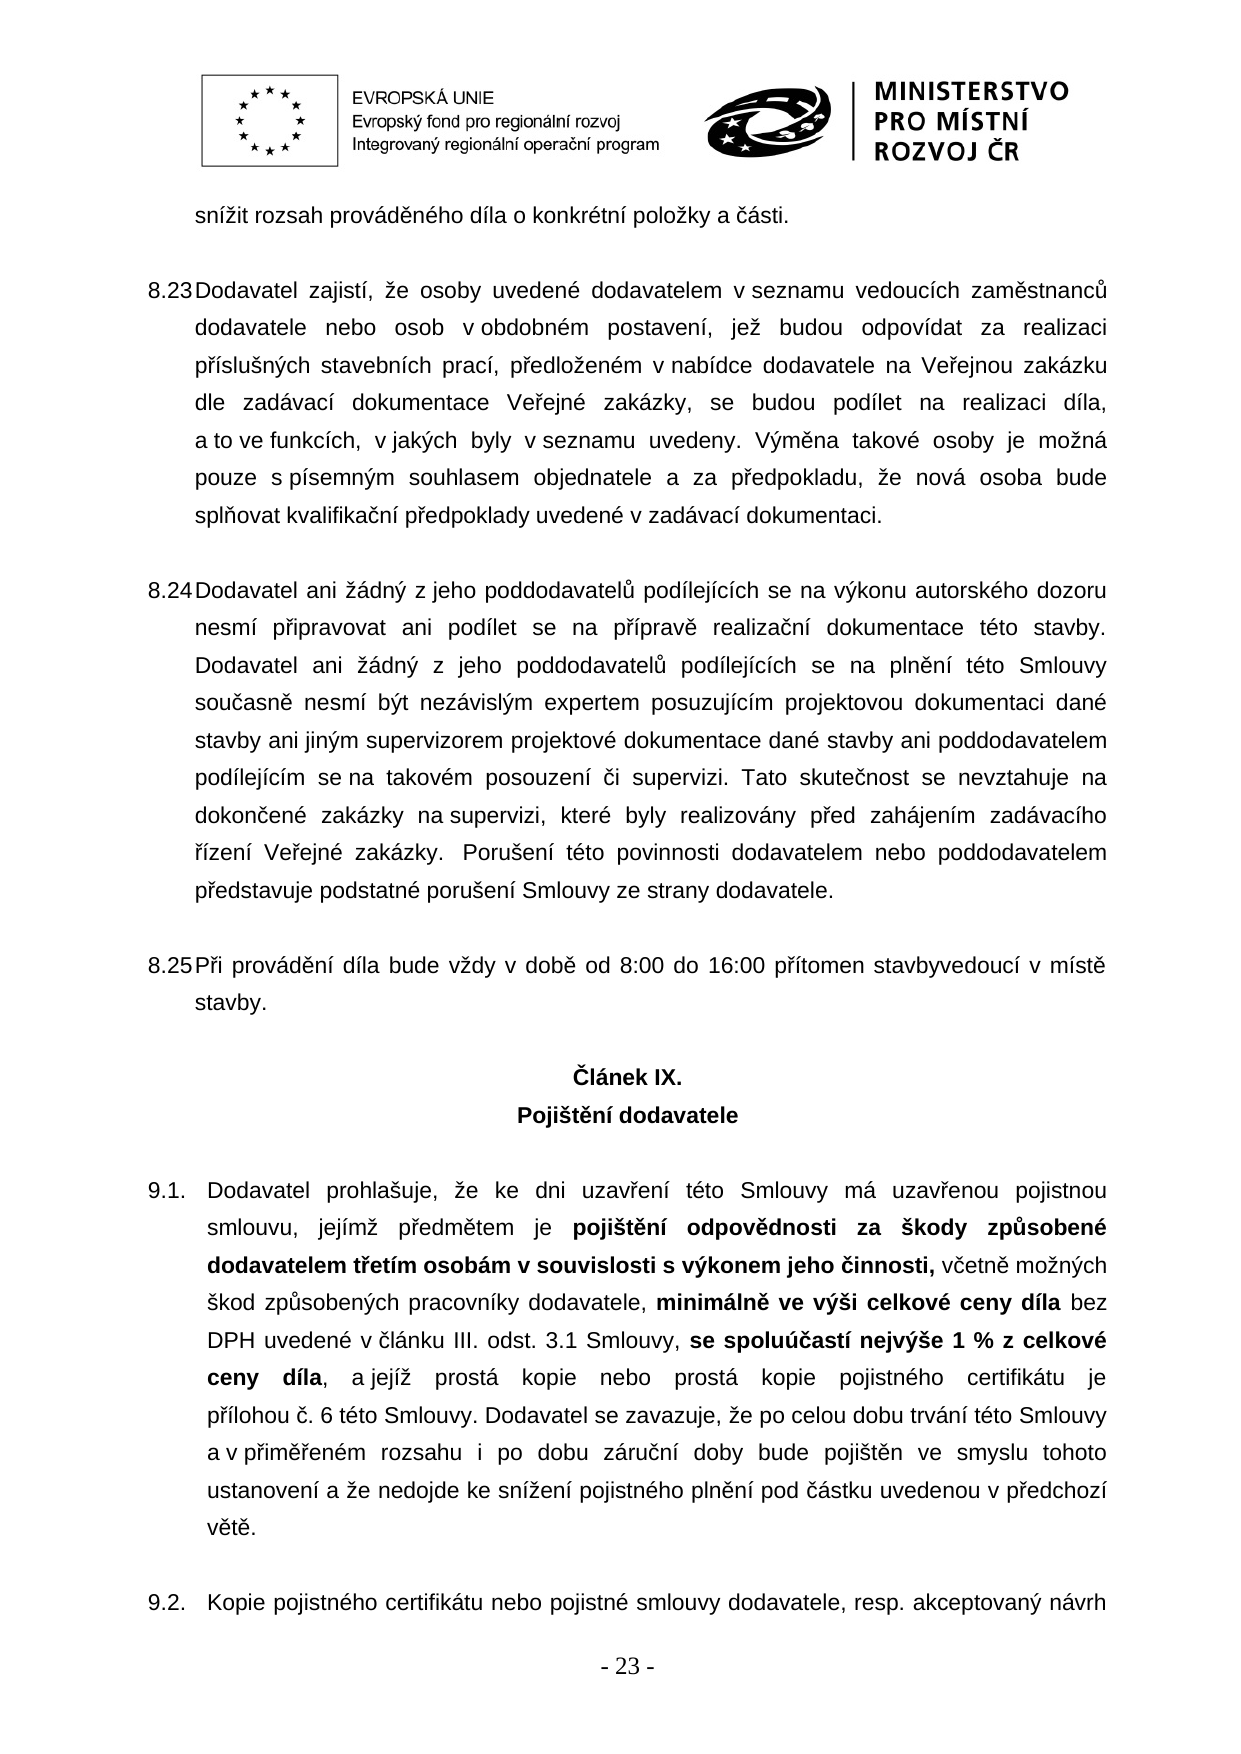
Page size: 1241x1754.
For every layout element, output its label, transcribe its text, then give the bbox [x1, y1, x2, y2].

list Dodavatel ani žádný z jeho poddodavatelů podílejících se na výkonu autorského dozoru nesmí připravovat ani podílet se na přípravě realizační dokumentace této stavby. Dodavatel ani žádný z jeho poddodavatelů podílejících se na plnění této Smlouvy současně nesmí být nezávislým expertem posuzujícím projektovou dokumentaci dané stavby ani jiným supervizorem projektové dokumentace dané stavby ani poddodavatelem podílejícím se na takovém posouzení či supervizi. Tato skutečnost se nevztahuje na dokončené zakázky na supervizi, které byly realizovány před zahájením zadávacího řízení Veřejné zakázky. Porušení této povinnosti dodavatelem nebo poddodavatelem představuje podstatné porušení Smlouvy ze strany dodavatele. [148, 565, 1107, 903]
picture [158, 44, 1097, 191]
text Článek IX. [148, 1053, 1107, 1090]
list Dodavatel prohlašuje, že ke dni uzavření této Smlouvy má uzavřenou pojistnou smlouvu, jejímž předmětem je pojištění odpovědnosti za škody způsobené dodavatelem třetím osobám v souvislosti s výkonem jeho činnosti, včetně možných škod způsobených pracovníky dodavatele, minimálně ve výši celkové ceny díla bez DPH uvedené v článku III. odst. 3.1 Smlouvy, se spoluúčastí nejvýše 1 % z celkové ceny díla, a jejíž prostá kopie nebo prostá kopie pojistného certifikátu je přílohou č. 6 této Smlouvy. Dodavatel se zavazuje, že po celou dobu trvání této Smlouvy a v přiměřeném rozsahu i po dobu záruční doby bude pojištěn ve smyslu tohoto ustanovení a že nedojde ke snížení pojistného plnění pod částku uvedenou v předchozí větě. [148, 1165, 1107, 1540]
list Dodavatel zajistí, že osoby uvedené dodavatelem v seznamu vedoucích zaměstnanců dodavatele nebo osob v obdobném postavení, jež budou odpovídat za realizaci příslušných stavebních prací, předloženém v nabídce dodavatele na Veřejnou zakázku dle zadávací dokumentace Veřejné zakázky, se budou podílet na realizaci díla, a to ve funkcích, v jakých byly v seznamu uvedeny. Výměna takové osoby je možná pouze s písemným souhlasem objednatele a za předpokladu, že nová osoba bude splňovat kvalifikační předpoklady uvedené v zadávací dokumentaci. [148, 265, 1107, 528]
text Pojištění dodavatele [148, 1090, 1107, 1128]
list Při provádění díla bude vždy v době od 8:00 do 16:00 přítomen stavbyvedoucí v místě stavby. [148, 940, 1107, 1015]
